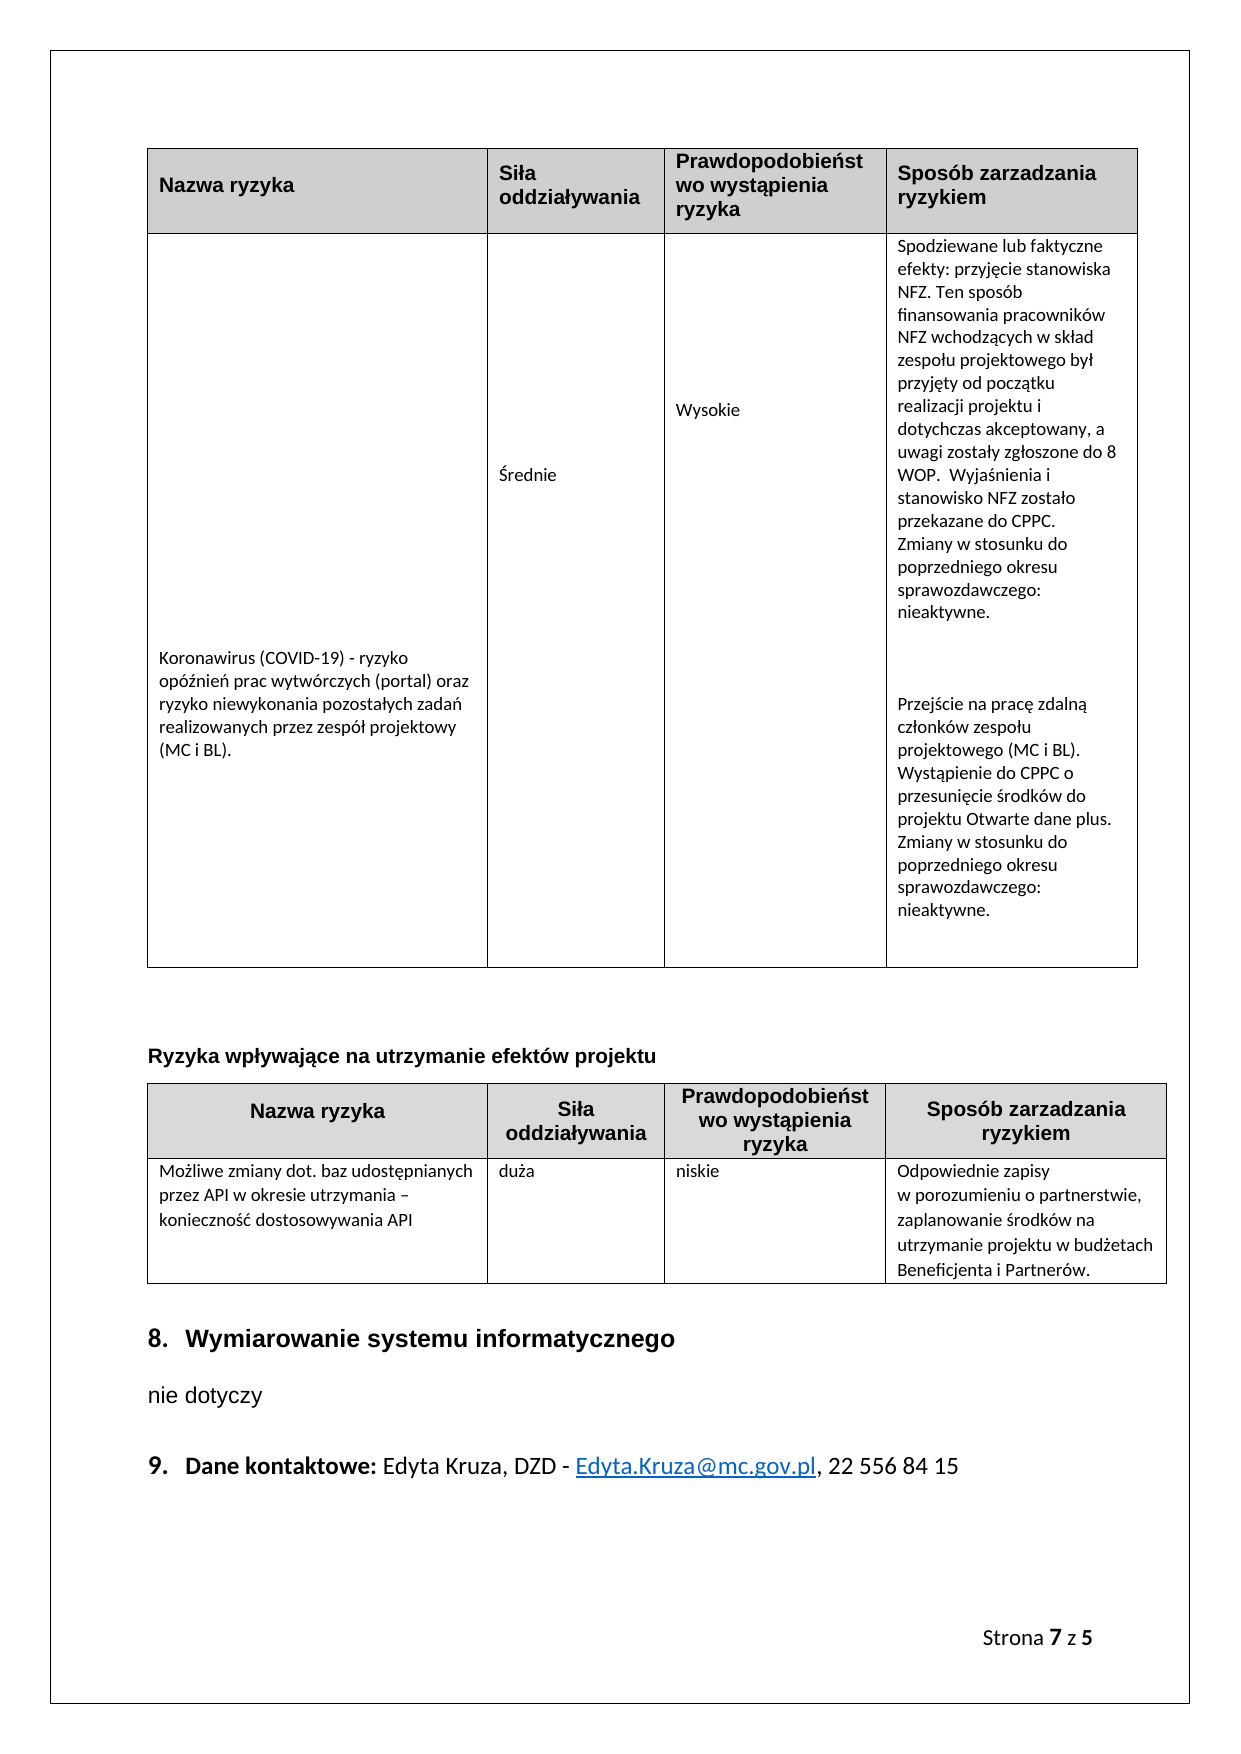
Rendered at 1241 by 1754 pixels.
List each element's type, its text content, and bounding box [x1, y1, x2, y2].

list Wymiarowanie systemu informatycznego [148, 1321, 1093, 1354]
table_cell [665, 234, 886, 967]
table_cell duża [488, 1159, 664, 1283]
table_header Prawdopodobieństwo wystąpienia ryzyka [665, 1084, 885, 1158]
table_header Prawdopodobieństwo wystąpienia ryzyka [665, 149, 886, 233]
text Ryzyka wpływające na utrzymanie efektów projektu [148, 1044, 1093, 1068]
table_cell Możliwe zmiany dot. baz udostępnianych przez API w okresie utrzymania – konieczność dostosowywania API [148, 1159, 487, 1283]
table_header Nazwa ryzyka [148, 1084, 487, 1158]
table_header Siła oddziaływania [488, 1084, 664, 1158]
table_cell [488, 234, 664, 967]
table_cell Odpowiednie zapisy w porozumieniu o partnerstwie, zaplanowanie środków na utrzymanie projektu w budżetach Beneficjenta i Partnerów. [886, 1159, 1166, 1283]
table_header Sposób zarzadzania ryzykiem [886, 1084, 1166, 1158]
table_header Sposób zarzadzania ryzykiem [887, 149, 1137, 233]
list Dane kontaktowe: Edyta Kruza, DZD - Edyta.Kruza@mc.gov.pl, 22 556 84 15 [148, 1448, 1093, 1481]
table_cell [887, 234, 1137, 967]
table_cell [148, 234, 487, 967]
table_header Siła oddziaływania [488, 149, 664, 233]
table_cell niskie [665, 1159, 885, 1283]
text nie dotyczy [148, 1382, 1093, 1408]
table_header Nazwa ryzyka [148, 149, 487, 233]
